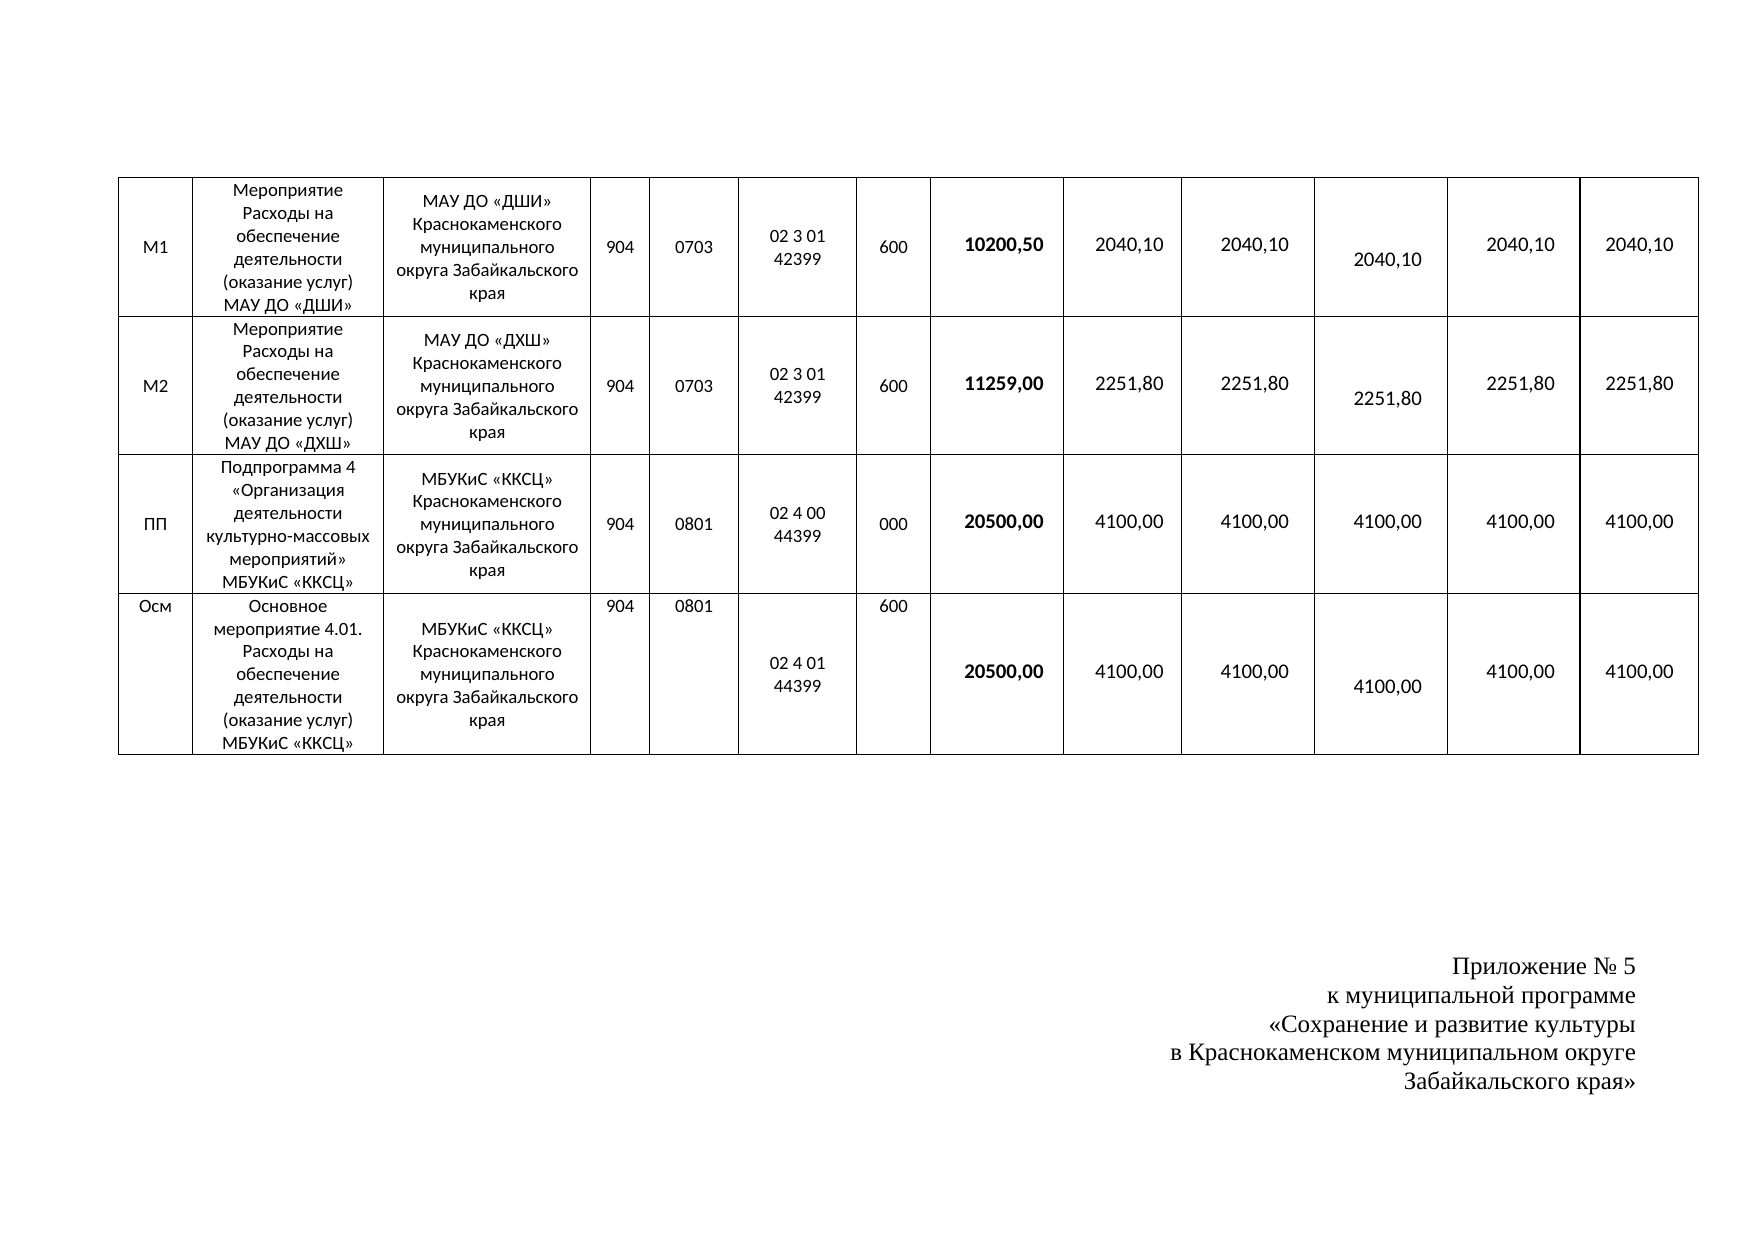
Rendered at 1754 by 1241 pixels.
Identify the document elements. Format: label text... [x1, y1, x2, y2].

table_cell 904 [591, 178, 649, 316]
table_cell 904 [591, 455, 649, 593]
table_cell 2040,10 [1064, 178, 1181, 316]
text Приложение № 5 [118, 951, 1636, 980]
table_cell Мероприятие Расходы на обеспечение деятельности (оказание услуг) МАУ ДО «ДШИ» [193, 178, 383, 316]
table_cell 2040,10 [1315, 178, 1447, 316]
table_cell Основное мероприятие 4.01. Расходы на обеспечение деятельности (оказание услуг) МБУКиС «ККСЦ» [193, 594, 383, 754]
table_cell 904 [591, 594, 649, 754]
table_cell Подпрограмма 4 «Организация деятельности культурно-массовых мероприятий» МБУКиС «ККСЦ» [193, 455, 383, 593]
table_cell 02 4 00 44399 [739, 455, 856, 593]
table_cell МБУКиС «ККСЦ» Краснокаменского муниципального округа Забайкальского края [384, 455, 590, 593]
table_cell 4100,00 [1448, 455, 1579, 593]
table_cell 600 [857, 317, 930, 454]
text в Краснокаменском муниципальном округе [118, 1037, 1636, 1066]
table_cell 0801 [650, 455, 738, 593]
table_cell 10200,50 [931, 178, 1063, 316]
table_cell Осм [119, 594, 192, 754]
table_cell 4100,00 [1315, 455, 1447, 593]
text к муниципальной программе [118, 980, 1636, 1009]
table_cell Мероприятие Расходы на обеспечение деятельности (оказание услуг) МАУ ДО «ДХШ» [193, 317, 383, 454]
table_cell 4100,00 [1581, 455, 1698, 593]
table_cell 2251,80 [1064, 317, 1181, 454]
text «Сохранение и развитие культуры [118, 1009, 1636, 1037]
table_cell МБУКиС «ККСЦ» Краснокаменского муниципального округа Забайкальского края [384, 594, 590, 754]
table_cell 2251,80 [1581, 317, 1698, 454]
table_cell 0801 [650, 594, 738, 754]
table_cell 02 4 01 44399 [739, 594, 856, 754]
table_cell МАУ ДО «ДШИ» Краснокаменского муниципального округа Забайкальского края [384, 178, 590, 316]
table_cell 600 [857, 178, 930, 316]
table_cell 2251,80 [1182, 317, 1314, 454]
table_cell 02 3 01 42399 [739, 317, 856, 454]
table_cell 4100,00 [1448, 594, 1579, 754]
table_cell 904 [591, 317, 649, 454]
table_cell 000 [857, 455, 930, 593]
table_cell 20500,00 [931, 455, 1063, 593]
table_cell 4100,00 [1064, 594, 1181, 754]
table_cell ПП [119, 455, 192, 593]
table_cell 2040,10 [1182, 178, 1314, 316]
table_cell М2 [119, 317, 192, 454]
table_cell 4100,00 [1581, 594, 1698, 754]
table_cell 11259,00 [931, 317, 1063, 454]
table_cell 2040,10 [1448, 178, 1579, 316]
table_cell 4100,00 [1182, 594, 1314, 754]
table_cell МАУ ДО «ДХШ» Краснокаменского муниципального округа Забайкальского края [384, 317, 590, 454]
table_cell 0703 [650, 178, 738, 316]
table_cell 2251,80 [1448, 317, 1579, 454]
table_cell 2251,80 [1315, 317, 1447, 454]
table_cell 0703 [650, 317, 738, 454]
table_cell 20500,00 [931, 594, 1063, 754]
table_cell 02 3 01 42399 [739, 178, 856, 316]
table_cell 4100,00 [1315, 594, 1447, 754]
table_cell М1 [119, 178, 192, 316]
table_cell 4100,00 [1182, 455, 1314, 593]
table_cell 4100,00 [1064, 455, 1181, 593]
text Забайкальского края» [118, 1066, 1636, 1095]
table_cell 2040,10 [1581, 178, 1698, 316]
table_cell 600 [857, 594, 930, 754]
